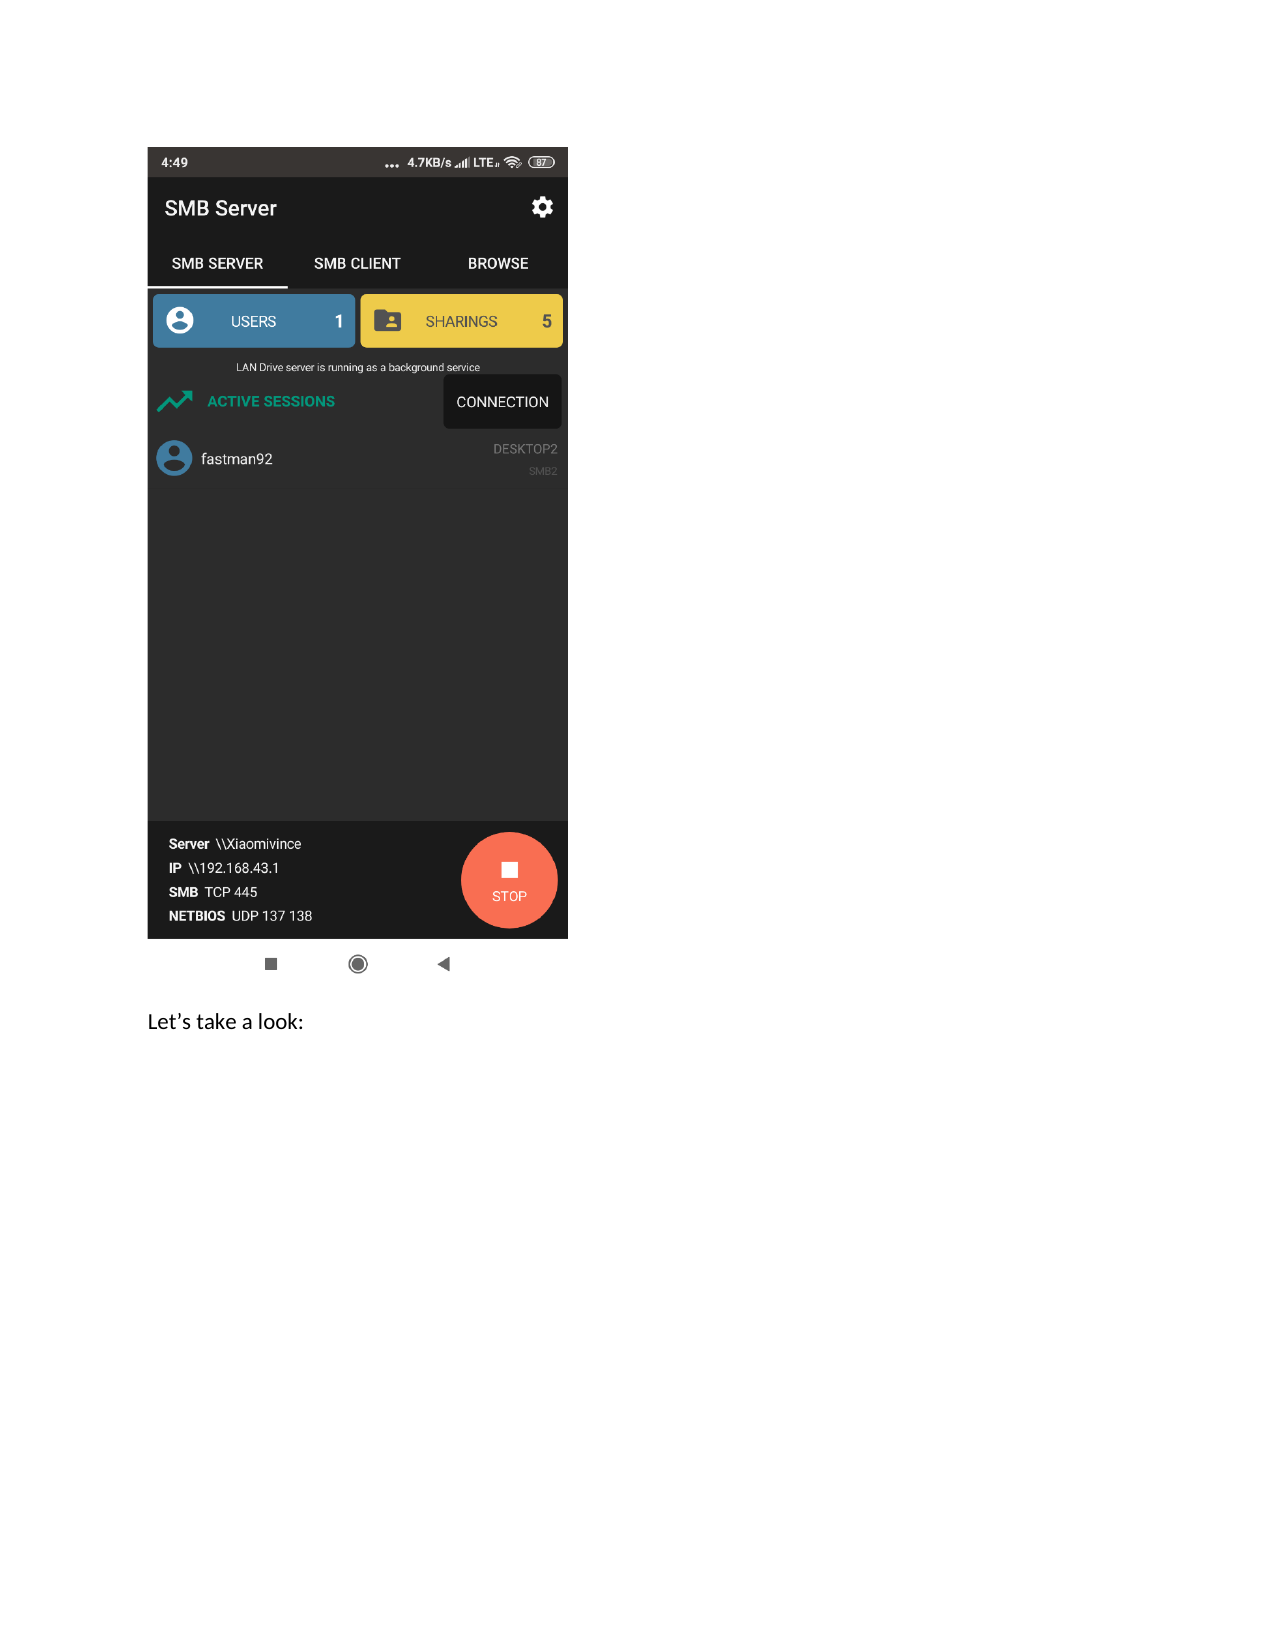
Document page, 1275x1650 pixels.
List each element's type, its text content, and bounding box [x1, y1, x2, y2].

text Let’s take a look: [148, 1007, 1127, 1035]
picture [147, 147, 568, 989]
